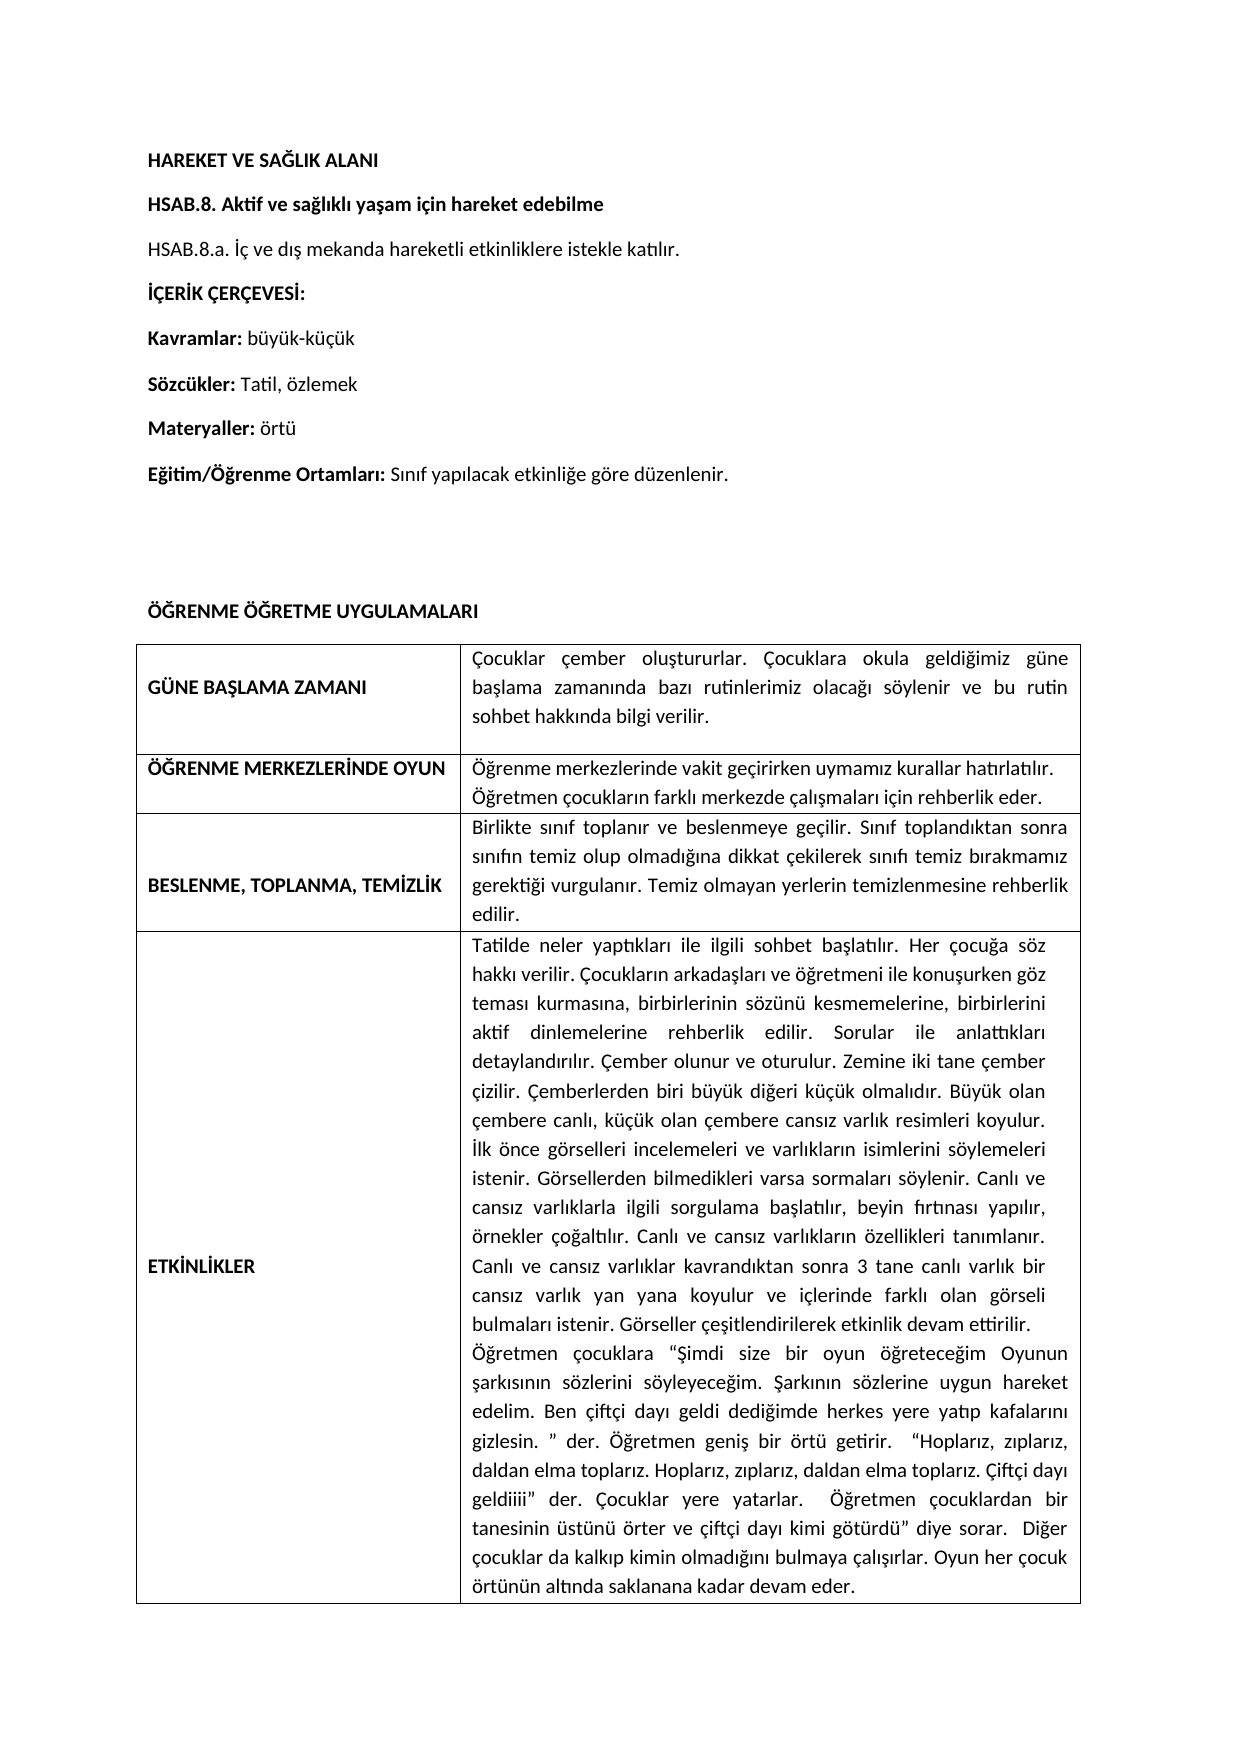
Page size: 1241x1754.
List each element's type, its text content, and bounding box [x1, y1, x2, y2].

table_header GÜNE BAŞLAMA ZAMANI [137, 645, 460, 754]
table_header Çocuklar çember oluştururlar. Çocuklara okula geldiğimiz güne başlama zamanında bazı rutinlerimiz olacağı söylenir ve bu rutin sohbet hakkında bilgi verilir. [461, 645, 1080, 754]
text HSAB.8.a. İç ve dış mekanda hareketli etkinliklere istekle katılır. [148, 236, 1093, 261]
text Materyaller: örtü [148, 415, 1093, 440]
text Eğitim/Öğrenme Ortamları: Sınıf yapılacak etkinliğe göre düzenlenir. [148, 461, 1093, 486]
text HAREKET VE SAĞLIK ALANI [148, 148, 1093, 173]
text Kavramlar: büyük-küçük [148, 326, 1093, 351]
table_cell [461, 932, 1080, 1603]
text HSAB.8. Aktif ve sağlıklı yaşam için hareket edebilme [148, 192, 1093, 217]
text İÇERİK ÇERÇEVESİ: [148, 280, 1093, 305]
table_cell BESLENME, TOPLANMA, TEMİZLİK [137, 814, 460, 931]
text Sözcükler: Tatil, özlemek [148, 371, 1093, 397]
table_cell Birlikte sınıf toplanır ve beslenmeye geçilir. Sınıf toplandıktan sonra sınıfın temiz olup olmadığına dikkat çekilerek sınıfı temiz bırakmamız gerektiği vurgulanır. Temiz olmayan yerlerin temizlenmesine rehberlik edilir. [461, 814, 1080, 931]
table_cell Öğrenme merkezlerinde vakit geçirirken uymamız kurallar hatırlatılır. Öğretmen çocukların farklı merkezde çalışmaları için rehberlik eder. [461, 755, 1080, 813]
text ÖĞRENME ÖĞRETME UYGULAMALARI [148, 598, 1093, 624]
table_cell ÖĞRENME MERKEZLERİNDE OYUN [137, 755, 460, 813]
table_cell ETKİNLİKLER [137, 932, 460, 1603]
